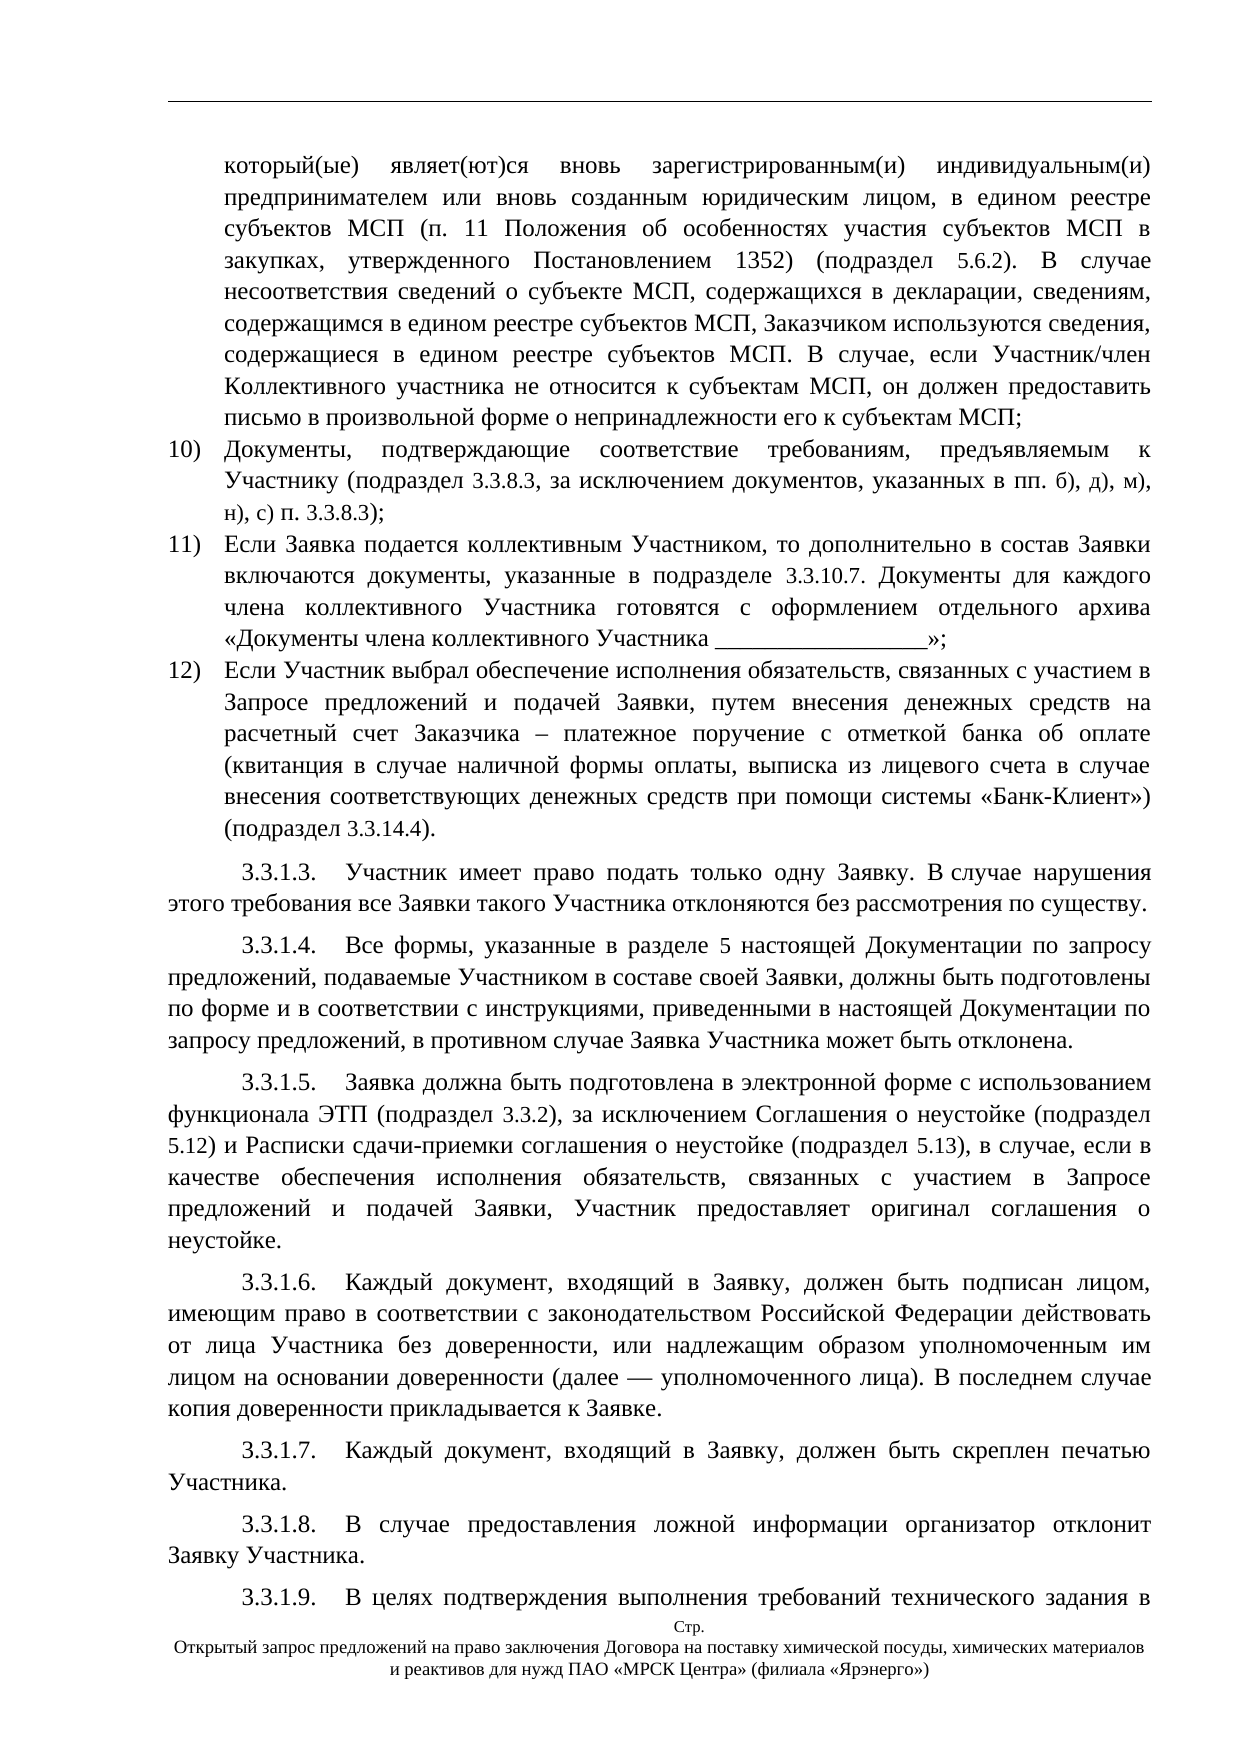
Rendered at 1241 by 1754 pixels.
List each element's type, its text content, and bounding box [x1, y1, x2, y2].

list Заявка должна быть подготовлена в электронной форме с использованием функционала ЭТП (подраздел 3.3.2), за исключением Соглашения о неустойке (подраздел 5.12) и Расписки сдачи-приемки соглашения о неустойке (подраздел 5.13), в случае, если в качестве обеспечения исполнения обязательств, связанных с участием в Запросе предложений и подачей Заявки, Участник предоставляет оригинал соглашения о неустойке. [168, 1067, 1152, 1254]
list Все формы, указанные в разделе 5 настоящей Документации по запросу предложений, подаваемые Участником в составе своей Заявки, должны быть подготовлены по форме и в соответствии с инструкциями, приведенными в настоящей Документации по запросу предложений, в противном случае Заявка Участника может быть отклонена. [168, 930, 1152, 1054]
list Каждый документ, входящий в Заявку, должен быть скреплен печатью Участника. [168, 1435, 1152, 1495]
list Участник имеет право подать только одну Заявку. В случае нарушения этого требования все Заявки такого Участника отклоняются без рассмотрения по существу. [168, 857, 1152, 917]
list Документы, подтверждающие соответствие требованиям, предъявляемым к Участнику (подраздел 3.3.8.3, за исключением документов, указанных в пп. б), д), м), н), с) п. 3.3.8.3); [168, 434, 1152, 526]
list В случае предоставления ложной информации организатор отклонит Заявку Участника. [168, 1509, 1152, 1569]
list Если Участник выбрал обеспечение исполнения обязательств, связанных с участием в Запросе предложений и подачей Заявки, путем внесения денежных средств на расчетный счет Заказчика – платежное поручение с отметкой банка об оплате (квитанция в случае наличной формы оплаты, выписка из лицевого счета в случае внесения соответствующих денежных средств при помощи системы «Банк-Клиент») (подраздел 3.3.14.4). [168, 655, 1152, 842]
list Каждый документ, входящий в Заявку, должен быть подписан лицом, имеющим право в соответствии с законодательством Российской Федерации действовать от лица Участника без доверенности, или надлежащим образом уполномоченным им лицом на основании доверенности (далее — уполномоченного лица). В последнем случае копия доверенности прикладывается к Заявке. [168, 1267, 1152, 1422]
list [168, 150, 1152, 431]
list Если Заявка подается коллективным Участником, то дополнительно в состав Заявки включаются документы, указанные в подразделе 3.3.10.7. Документы для каждого члена коллективного Участника готовятся с оформлением отдельного архива «Документы члена коллективного Участника _________________»; [168, 529, 1152, 652]
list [168, 1582, 1152, 1611]
